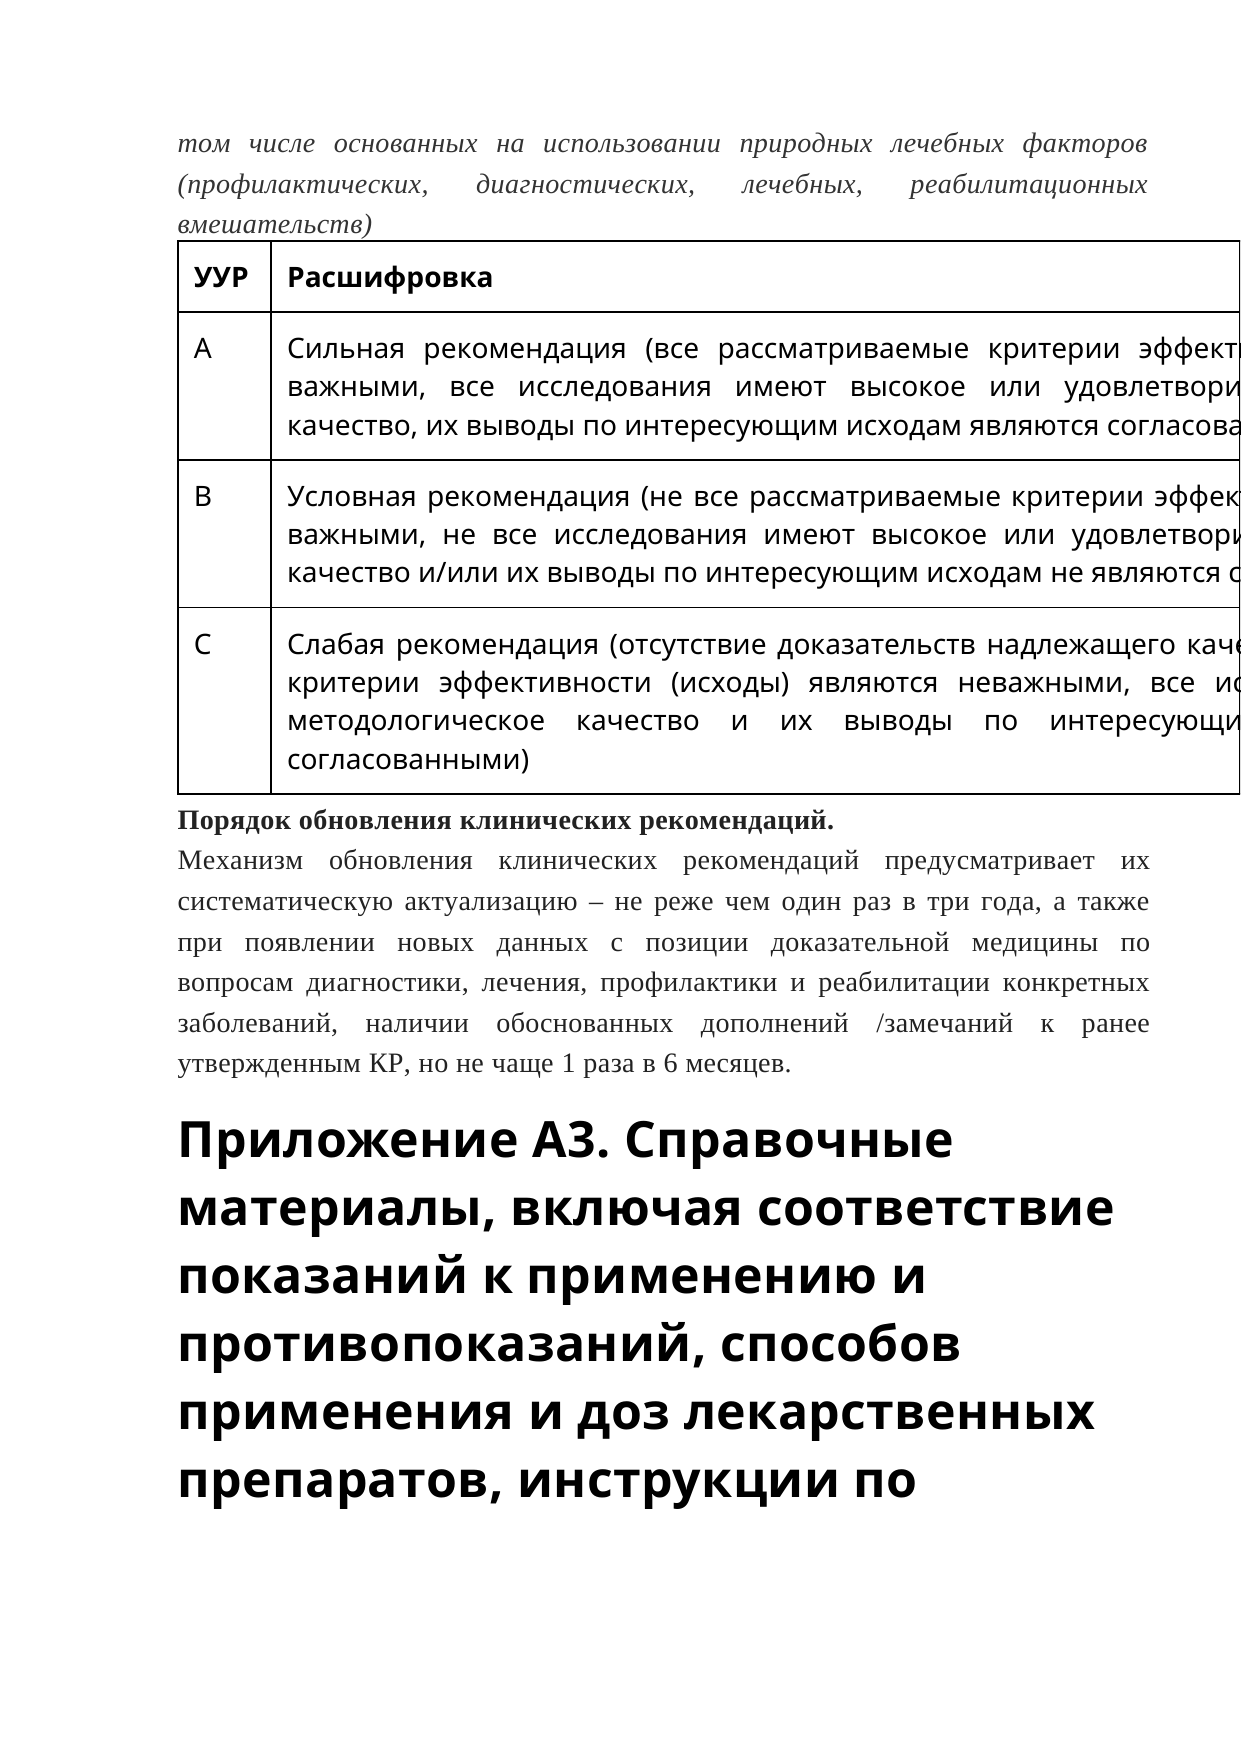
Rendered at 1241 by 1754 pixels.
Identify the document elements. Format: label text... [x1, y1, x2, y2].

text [177, 1104, 1152, 1513]
table_header Расшифровка [272, 242, 1239, 311]
table_cell Условная рекомендация (не все рассматриваемые критерии эффективности (исходы) являются важными, не все исследования имеют высокое или удовлетворительное методологическое качество и/или их выводы по интересующим исходам не являются согласованными) [272, 461, 1239, 607]
table_cell Сильная рекомендация (все рассматриваемые критерии эффективности (исходы) являются важными, все исследования имеют высокое или удовлетворительное методологическое качество, их выводы по интересующим исходам являются согласованными) [272, 313, 1239, 459]
table_cell C [179, 608, 270, 793]
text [177, 118, 1152, 240]
table_cell B [179, 461, 270, 607]
table_cell A [179, 313, 270, 459]
text Порядок обновления клинических рекомендаций. [177, 795, 1152, 835]
table_cell Слабая рекомендация (отсутствие доказательств надлежащего качества (все рассматриваемые критерии эффективности (исходы) являются неважными, все исследования имеют низкое методологическое качество и их выводы по интересующим исходам не являются согласованными) [272, 608, 1239, 793]
text Механизм обновления клинических рекомендаций предусматривает их систематическую актуализацию – не реже чем один раз в три года, а также при появлении новых данных с позиции доказательной медицины по вопросам диагностики, лечения, профилактики и реабилитации конкретных заболеваний, наличии обоснованных дополнений /замечаний к ранее утвержденным КР, но не чаще 1 раза в 6 месяцев. [177, 835, 1152, 1079]
table_header УУР [179, 242, 270, 311]
